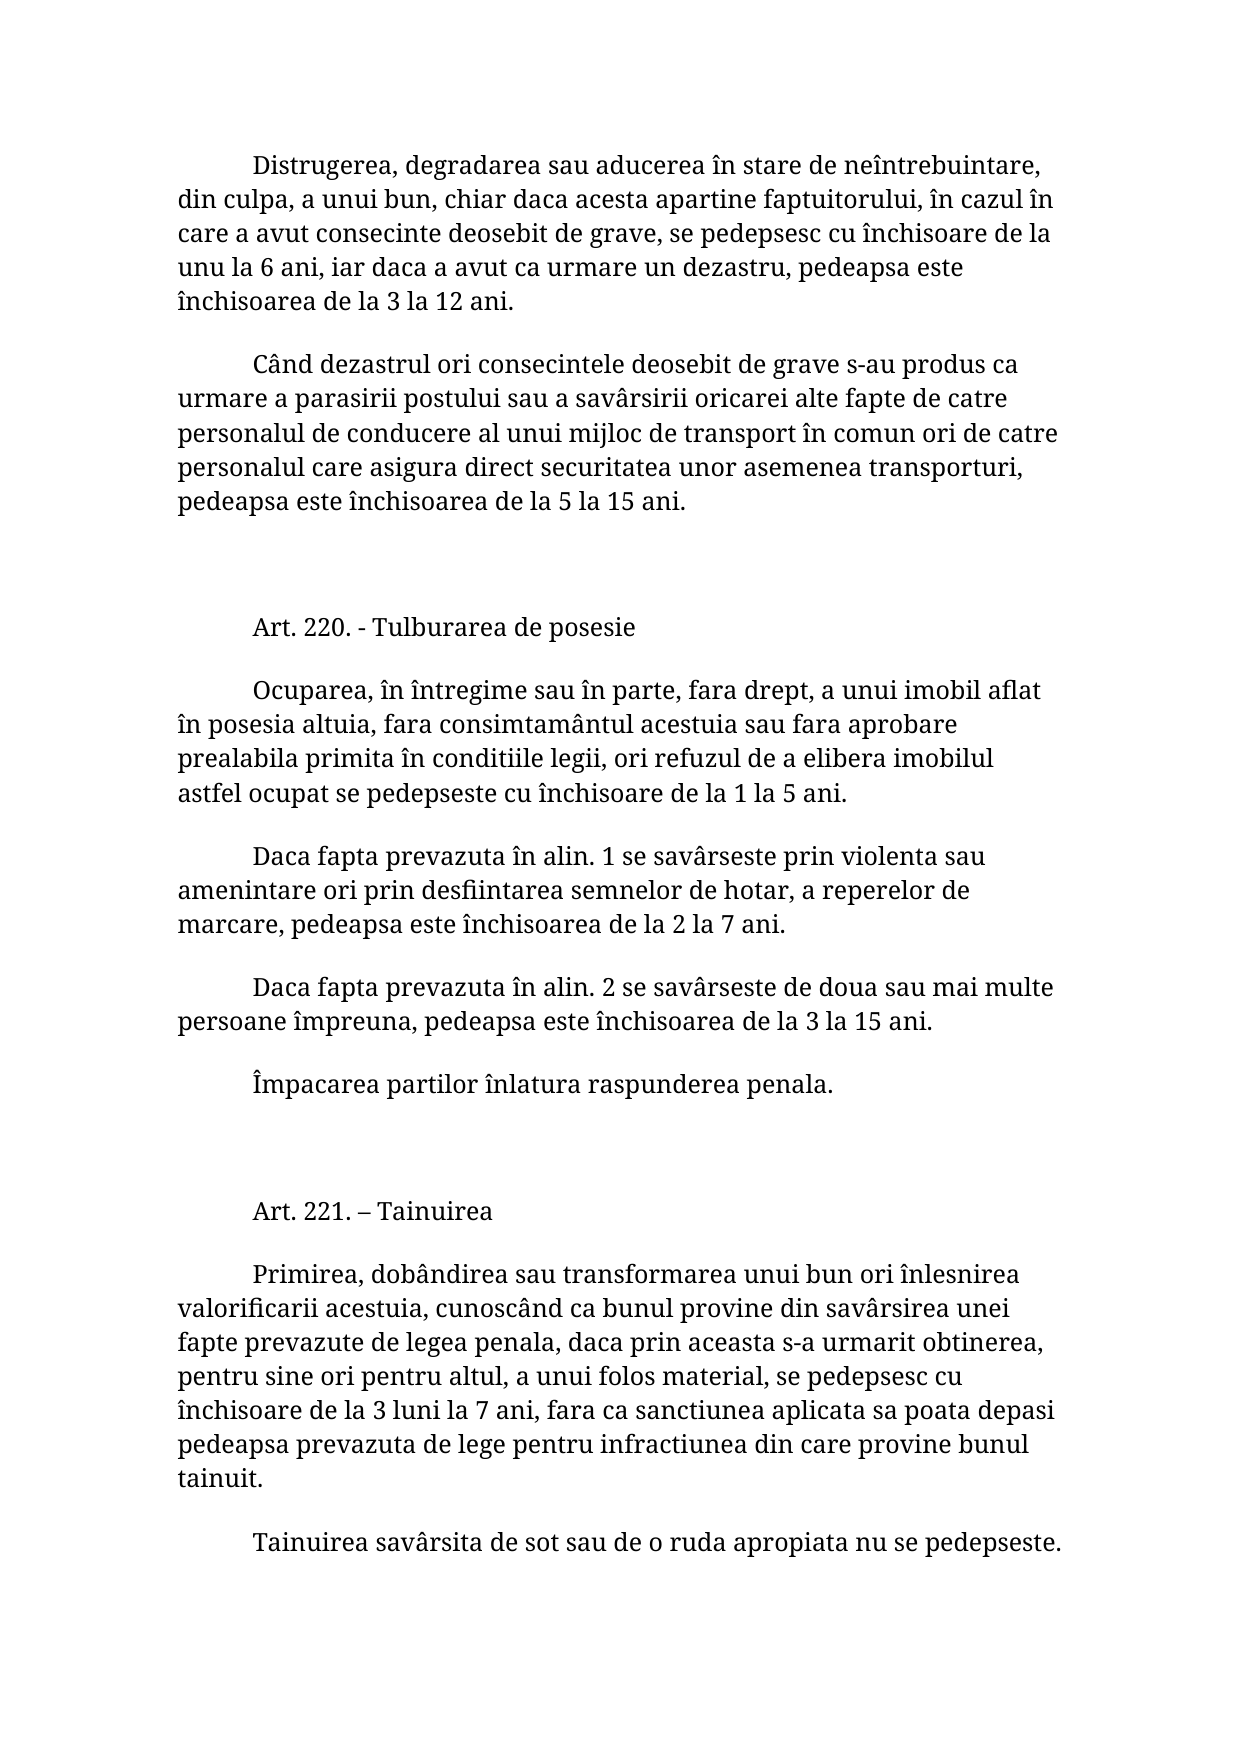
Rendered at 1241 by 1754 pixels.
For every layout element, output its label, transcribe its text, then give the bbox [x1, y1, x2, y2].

text Primirea, dobândirea sau transformarea unui bun ori înlesnirea valorificarii acestuia, cunoscând ca bunul provine din savârsirea unei fapte prevazute de legea penala, daca prin aceasta s-a urmarit obtinerea, pentru sine ori pentru altul, a unui folos material, se pedepsesc cu închisoare de la 3 luni la 7 ani, fara ca sanctiunea aplicata sa poata depasi pedeapsa prevazuta de lege pentru infractiunea din care provine bunul tainuit. [177, 1257, 1063, 1495]
text Daca fapta prevazuta în alin. 2 se savârseste de doua sau mai multe persoane împreuna, pedeapsa este închisoarea de la 3 la 15 ani. [177, 970, 1063, 1038]
text Ocuparea, în întregime sau în parte, fara drept, a unui imobil aflat în posesia altuia, fara consimtamântul acestuia sau fara aprobare prealabila primita în conditiile legii, ori refuzul de a elibera imobilul astfel ocupat se pedepseste cu închisoare de la 1 la 5 ani. [177, 673, 1063, 809]
text Când dezastrul ori consecintele deosebit de grave s-au produs ca urmare a parasirii postului sau a savârsirii oricarei alte fapte de catre personalul de conducere al unui mijloc de transport în comun ori de catre personalul care asigura direct securitatea unor asemenea transporturi, pedeapsa este închisoarea de la 5 la 15 ani. [177, 347, 1063, 517]
text Distrugerea, degradarea sau aducerea în stare de neîntrebuintare, din culpa, a unui bun, chiar daca acesta apartine faptuitorului, în cazul în care a avut consecinte deosebit de grave, se pedepsesc cu închisoare de la unu la 6 ani, iar daca a avut ca urmare un dezastru, pedeapsa este închisoarea de la 3 la 12 ani. [177, 148, 1063, 318]
text Art. 221. – Tainuirea [177, 1193, 1063, 1228]
text Tainuirea savârsita de sot sau de o ruda apropiata nu se pedepseste. [177, 1524, 1063, 1558]
text Art. 220. - Tulburarea de posesie [177, 610, 1063, 644]
text Împacarea partilor înlatura raspunderea penala. [177, 1067, 1063, 1101]
text Daca fapta prevazuta în alin. 1 se savârseste prin violenta sau amenintare ori prin desfiintarea semnelor de hotar, a reperelor de marcare, pedeapsa este închisoarea de la 2 la 7 ani. [177, 838, 1063, 941]
